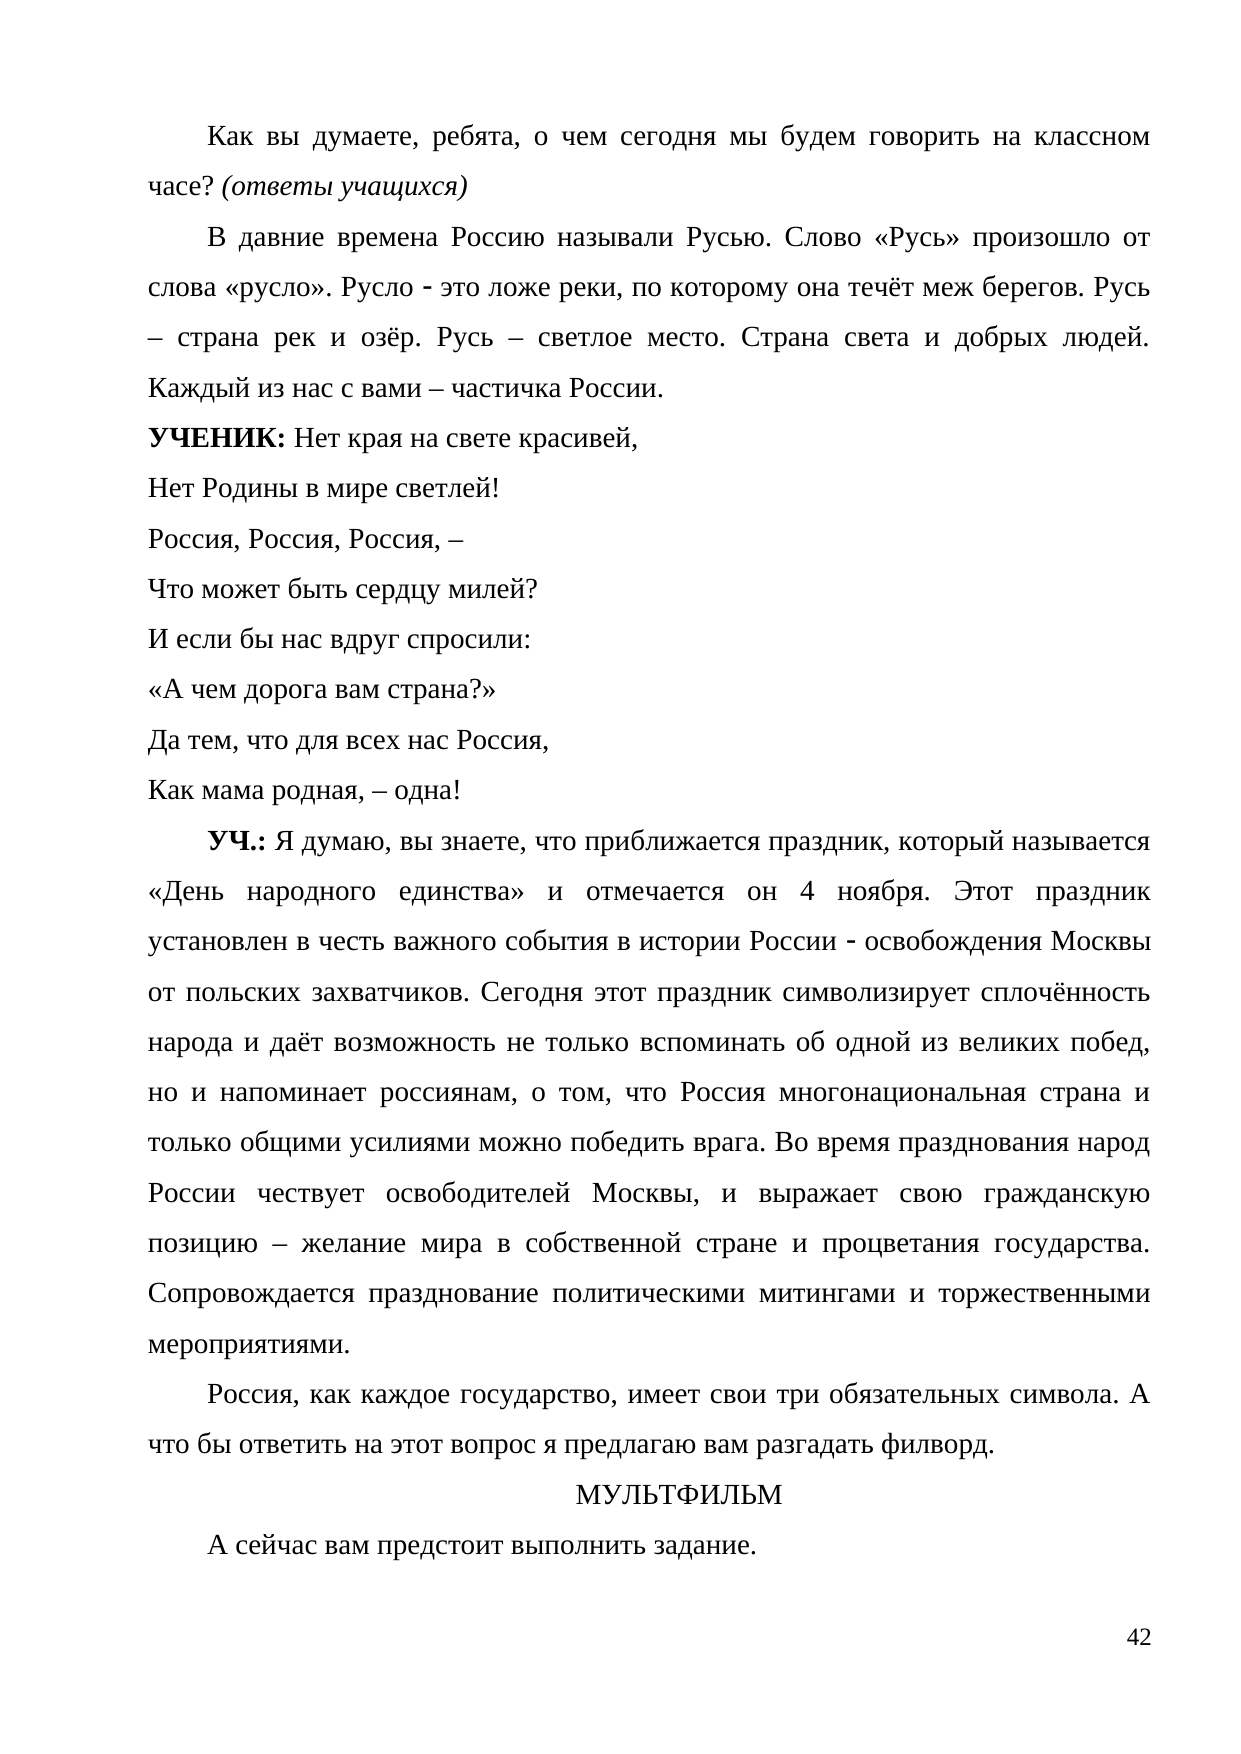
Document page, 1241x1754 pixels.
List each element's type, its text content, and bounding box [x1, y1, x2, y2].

text Россия, как каждое государство, имеет свои три обязательных символа. А что бы ответить на этот вопрос я предлагаю вам разгадать филворд. [148, 1376, 1152, 1460]
text МУЛЬТФИЛЬМ [148, 1477, 1152, 1510]
text УЧЕНИК: Нет края на свете красивей, [148, 420, 1152, 454]
text В давние времена Россию называли Русью. Слово «Русь» произошло от слова «русло». Русло это ложе реки, по которому она течёт меж берегов. Русь – страна рек и озёр. Русь – светлое место. Страна света и добрых людей. Каждый из нас с вами – частичка России. [148, 219, 1152, 403]
text Россия, Россия, Россия, – [148, 521, 1152, 554]
text Как вы думаете, ребята, о чем сегодня мы будем говорить на классном часе? (ответы учащихся) [148, 118, 1152, 202]
text Что может быть сердцу милей? [148, 571, 1152, 604]
text Да тем, что для всех нас Россия, [148, 722, 1152, 756]
text И если бы нас вдруг спросили: [148, 621, 1152, 655]
text УЧ.: Я думаю, вы знаете, что приближается праздник, который называется «День народного единства» и отмечается он 4 ноября. Этот праздник установлен в честь важного события в истории России освобождения Москвы от польских захватчиков. Сегодня этот праздник символизирует сплочённость народа и даёт возможность не только вспоминать об одной из великих побед, но и напоминает россиянам, о том, что Россия многонациональная страна и только общими усилиями можно победить врага. Во время празднования народ России чествует освободителей Москвы, и выражает свою гражданскую позицию – желание мира в собственной стране и процветания государства. Сопровождается празднование политическими митингами и торжественными мероприятиями. [148, 823, 1152, 1359]
text Нет Родины в мире светлей! [148, 470, 1152, 504]
text Как мама родная, – одна! [148, 772, 1152, 806]
text А сейчас вам предстоит выполнить задание. [148, 1527, 1152, 1561]
text «А чем дорога вам страна?» [148, 672, 1152, 705]
